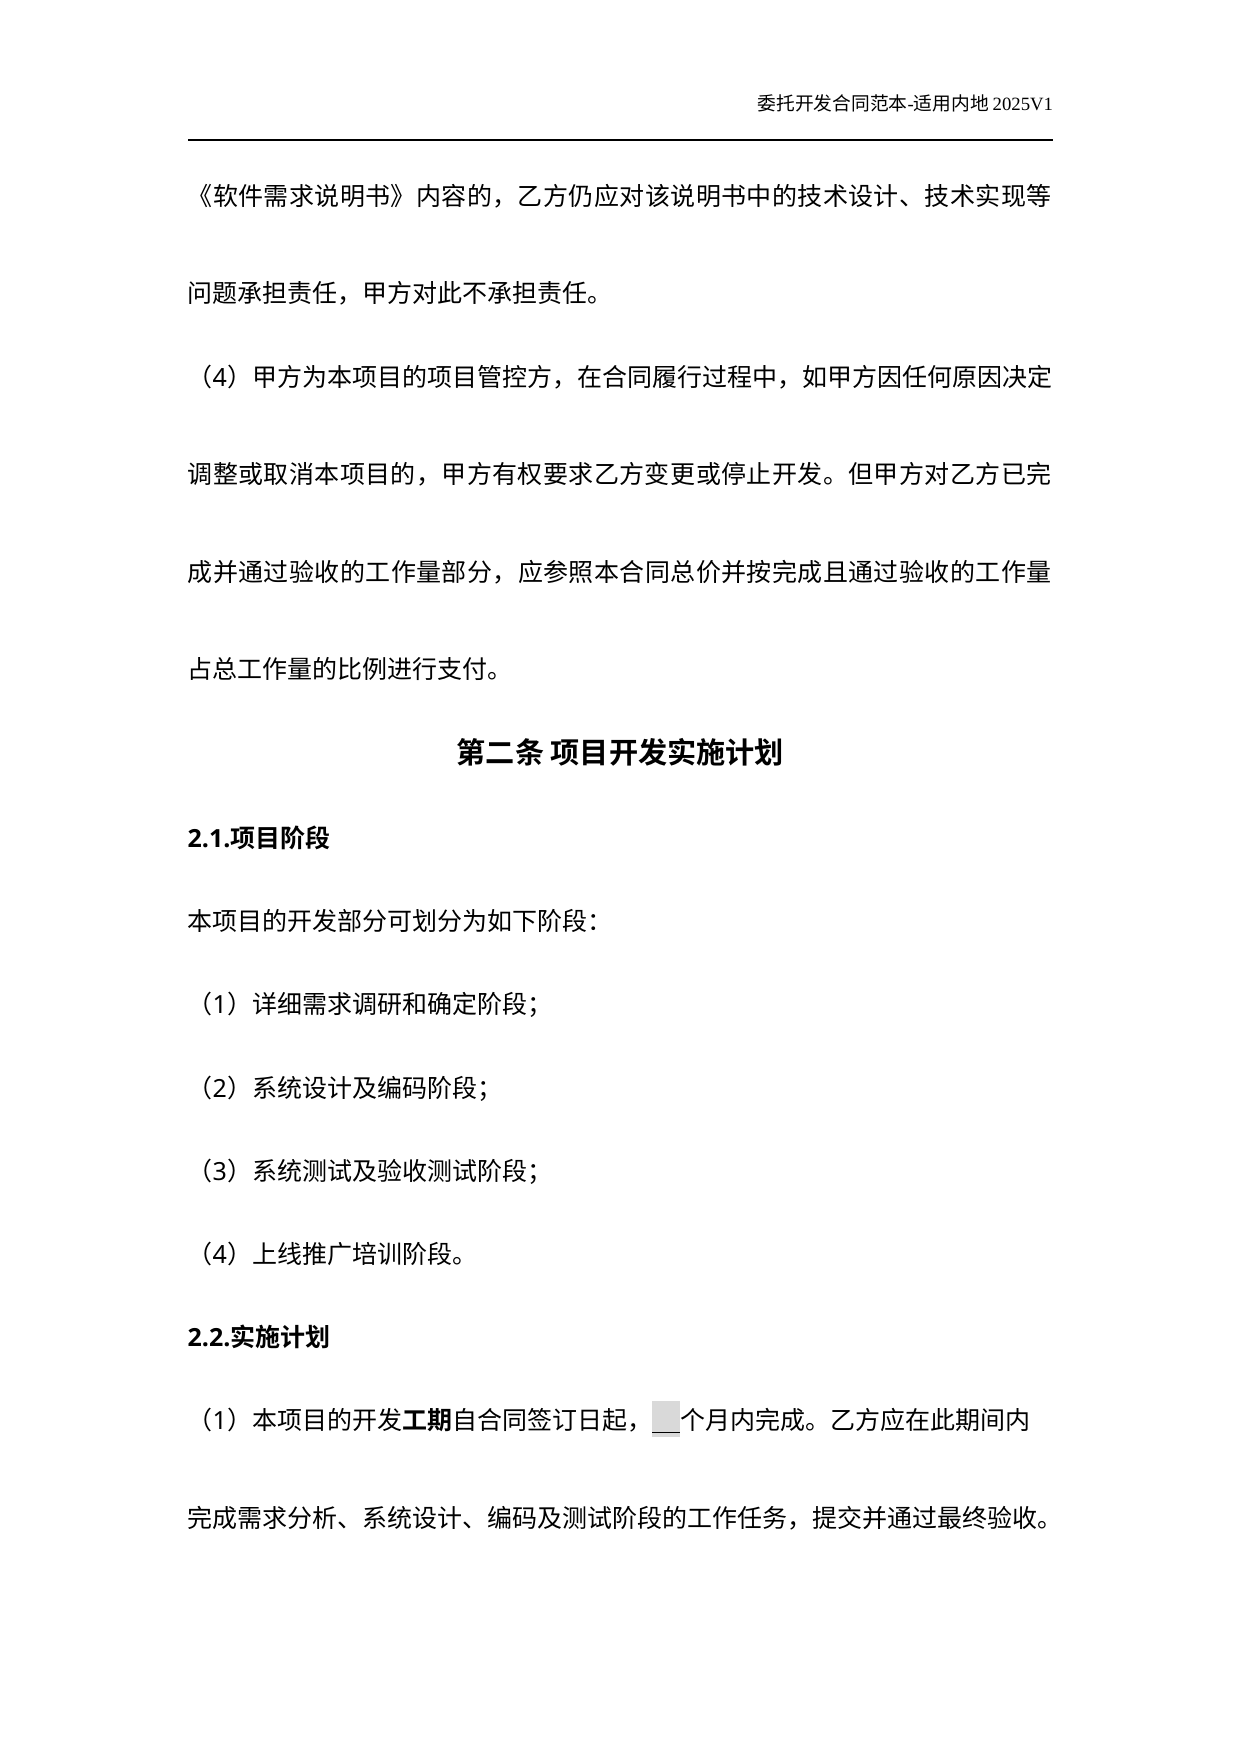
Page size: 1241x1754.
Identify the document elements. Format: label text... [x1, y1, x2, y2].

text 第二条 项目开发实施计划 [187, 718, 1053, 783]
text 2.2.实施计划 [187, 1303, 1053, 1368]
text （1）详细需求调研和确定阶段； [187, 971, 1053, 1036]
text 本项目的开发部分可划分为如下阶段： [187, 887, 1053, 952]
text （3）系统测试及验收测试阶段； [187, 1137, 1053, 1202]
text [187, 162, 1053, 324]
text 2.1.项目阶段 [187, 804, 1053, 869]
text （4）上线推广培训阶段。 [187, 1220, 1053, 1285]
text （4）甲方为本项目的项目管控方，在合同履行过程中，如甲方因任何原因决定调整或取消本项目的，甲方有权要求乙方变更或停止开发。但甲方对乙方已完成并通过验收的工作量部分，应参照本合同总价并按完成且通过验收的工作量占总工作量的比例进行支付。 [187, 343, 1053, 700]
text （2）系统设计及编码阶段； [187, 1054, 1053, 1119]
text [187, 1386, 1053, 1549]
